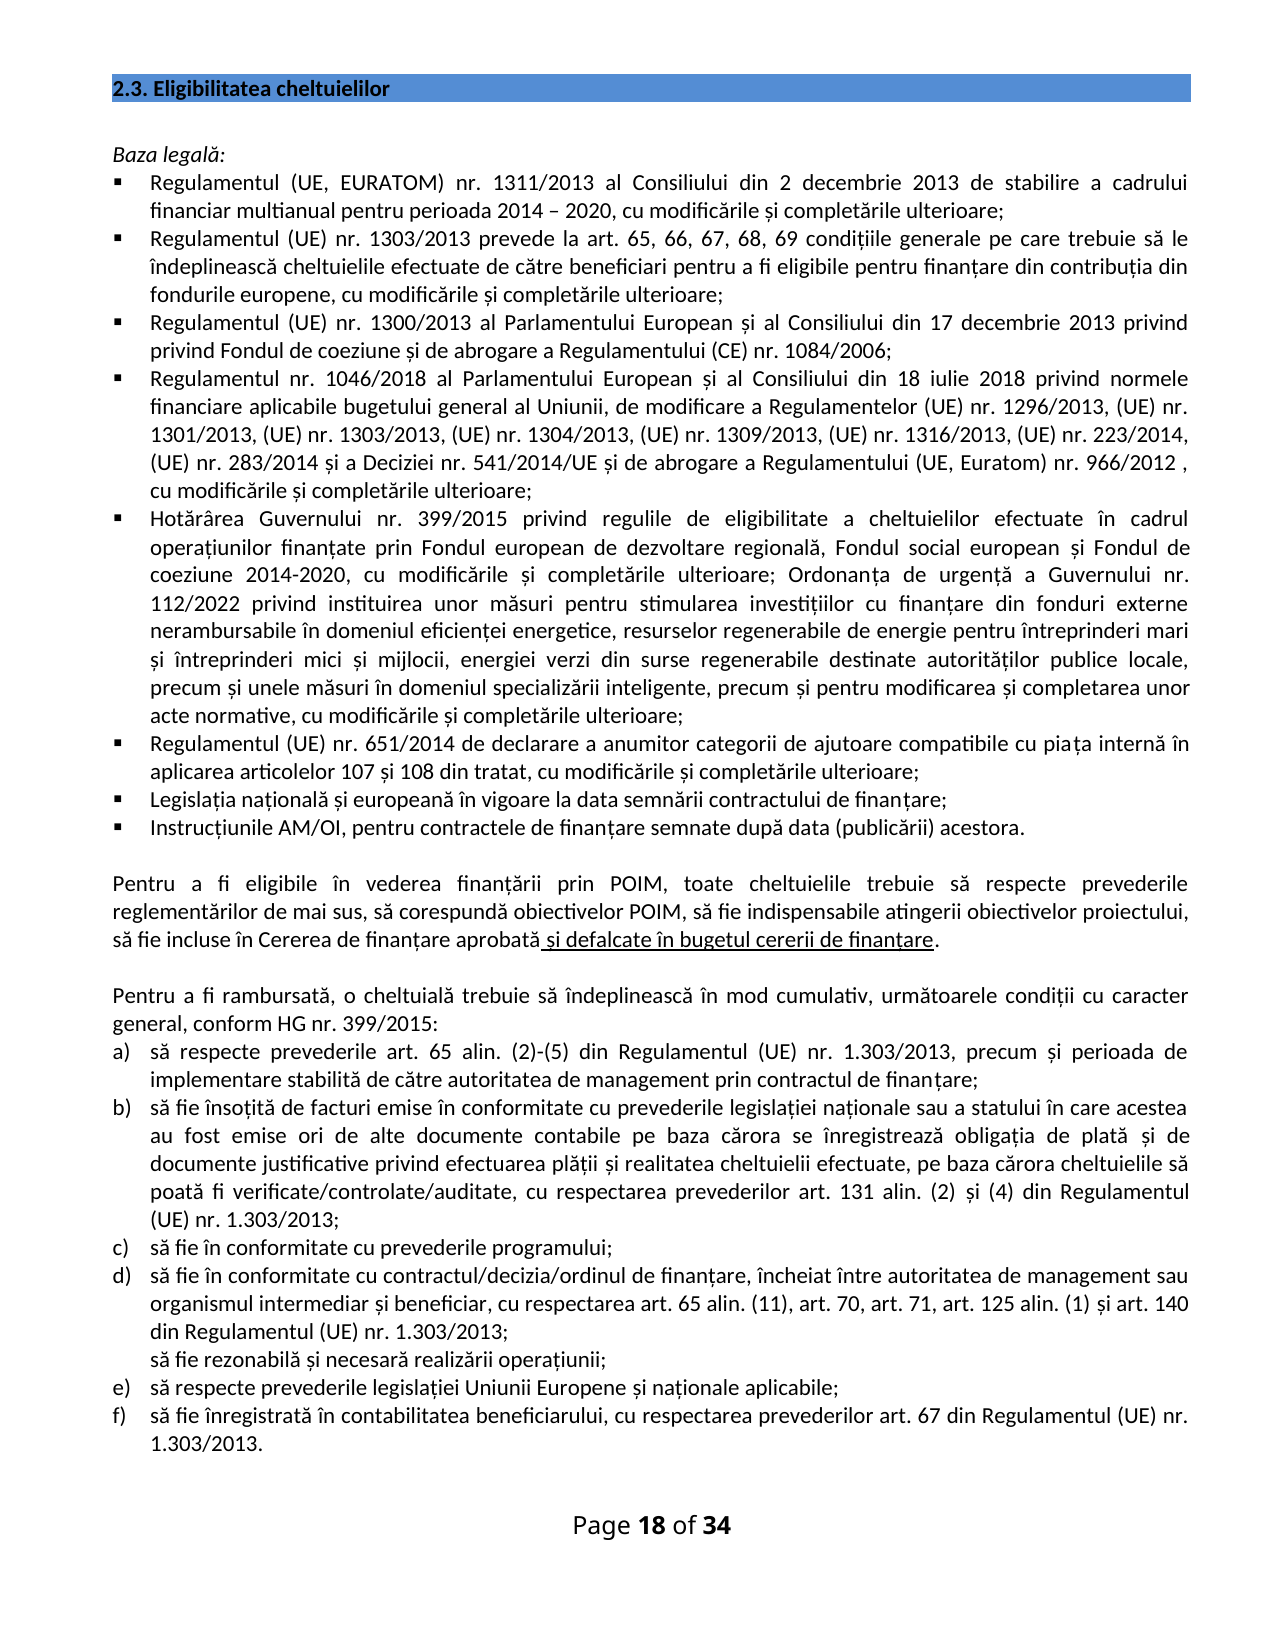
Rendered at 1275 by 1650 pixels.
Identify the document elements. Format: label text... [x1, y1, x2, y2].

list să respecte prevederile legislaţiei Uniunii Europene şi naţionale aplicabile; [112, 1373, 1191, 1401]
list Instrucțiunile AM/OI, pentru contractele de finanțare semnate după data (publicării) acestora. [112, 813, 1191, 841]
list Regulamentul (UE) nr. 1303/2013 prevede la art. 65, 66, 67, 68, 69 condiţiile generale pe care trebuie să le îndeplinească cheltuielile efectuate de către beneficiari pentru a fi eligibile pentru finanţare din contribuţia din fondurile europene, cu modificările și completările ulterioare; [112, 224, 1191, 308]
list Regulamentul nr. 1046/2018 al Parlamentului European și al Consiliului din 18 iulie 2018 privind normele financiare aplicabile bugetului general al Uniunii, de modificare a Regulamentelor (UE) nr. 1296/2013, (UE) nr. 1301/2013, (UE) nr. 1303/2013, (UE) nr. 1304/2013, (UE) nr. 1309/2013, (UE) nr. 1316/2013, (UE) nr. 223/2014, (UE) nr. 283/2014 și a Deciziei nr. 541/2014/UE și de abrogare a Regulamentului (UE, Euratom) nr. 966/2012 , cu modificările și completările ulterioare; [112, 364, 1191, 504]
text Pentru a fi rambursată, o cheltuială trebuie să îndeplinească în mod cumulativ, următoarele condiţii cu caracter general, conform HG nr. 399/2015: [112, 981, 1191, 1037]
list să fie în conformitate cu contractul/decizia/ordinul de finanţare, încheiat între autoritatea de management sau organismul intermediar şi beneficiar, cu respectarea art. 65 alin. (11), art. 70, art. 71, art. 125 alin. (1) şi art. 140 din Regulamentul (UE) nr. 1.303/2013; [112, 1261, 1191, 1345]
list să respecte prevederile art. 65 alin. (2)-(5) din Regulamentul (UE) nr. 1.303/2013, precum și perioada de implementare stabilită de către autoritatea de management prin contractul de finanțare; [112, 1037, 1191, 1093]
list Legislația națională și europeană în vigoare la data semnării contractului de finanțare; [112, 785, 1191, 813]
text 2.3. Eligibilitatea cheltuielilor [112, 74, 1191, 102]
list Hotărârea Guvernului nr. 399/2015 privind regulile de eligibilitate a cheltuielilor efectuate în cadrul operaţiunilor finanţate prin Fondul european de dezvoltare regională, Fondul social european şi Fondul de coeziune 2014-2020, cu modificările și completările ulterioare; Ordonanța de urgență a Guvernului nr. 112/2022 privind instituirea unor măsuri pentru stimularea investiţiilor cu finanţare din fonduri externe nerambursabile în domeniul eficienţei energetice, resurselor regenerabile de energie pentru întreprinderi mari şi întreprinderi mici şi mijlocii, energiei verzi din surse regenerabile destinate autorităţilor publice locale, precum şi unele măsuri în domeniul specializării inteligente, precum şi pentru modificarea şi completarea unor acte normative, cu modificările și completările ulterioare; [112, 504, 1191, 729]
list Regulamentul (UE) nr. 651/2014 de declarare a anumitor categorii de ajutoare compatibile cu piața internă în aplicarea articolelor 107 și 108 din tratat, cu modificările și completările ulterioare; [112, 729, 1191, 785]
list Regulamentul (UE, EURATOM) nr. 1311/2013 al Consiliului din 2 decembrie 2013 de stabilire a cadrului financiar multianual pentru perioada 2014 – 2020, cu modificările și completările ulterioare; [112, 168, 1191, 224]
text Pentru a fi eligibile în vederea finanţării prin POIM, toate cheltuielile trebuie să respecte prevederile reglementărilor de mai sus, să corespundă obiectivelor POIM, să fie indispensabile atingerii obiectivelor proiectului, să fie incluse în Cererea de finanţare aprobată şi defalcate în bugetul cererii de finanţare. [112, 869, 1191, 953]
list să fie însoţită de facturi emise în conformitate cu prevederile legislaţiei naţionale sau a statului în care acestea au fost emise ori de alte documente contabile pe baza cărora se înregistrează obligaţia de plată şi de documente justificative privind efectuarea plăţii şi realitatea cheltuielii efectuate, pe baza cărora cheltuielile să poată fi verificate/controlate/auditate, cu respectarea prevederilor art. 131 alin. (2) şi (4) din Regulamentul (UE) nr. 1.303/2013; [112, 1093, 1191, 1233]
text să fie rezonabilă şi necesară realizării operaţiunii; [150, 1345, 1191, 1373]
list Regulamentul (UE) nr. 1300/2013 al Parlamentului European și al Consiliului din 17 decembrie 2013 privind privind Fondul de coeziune și de abrogare a Regulamentului (CE) nr. 1084/2006; [112, 308, 1191, 364]
list să fie înregistrată în contabilitatea beneficiarului, cu respectarea prevederilor art. 67 din Regulamentul (UE) nr. 1.303/2013. [112, 1401, 1191, 1457]
list să fie în conformitate cu prevederile programului; [112, 1233, 1191, 1261]
text Baza legală: [112, 140, 1191, 168]
